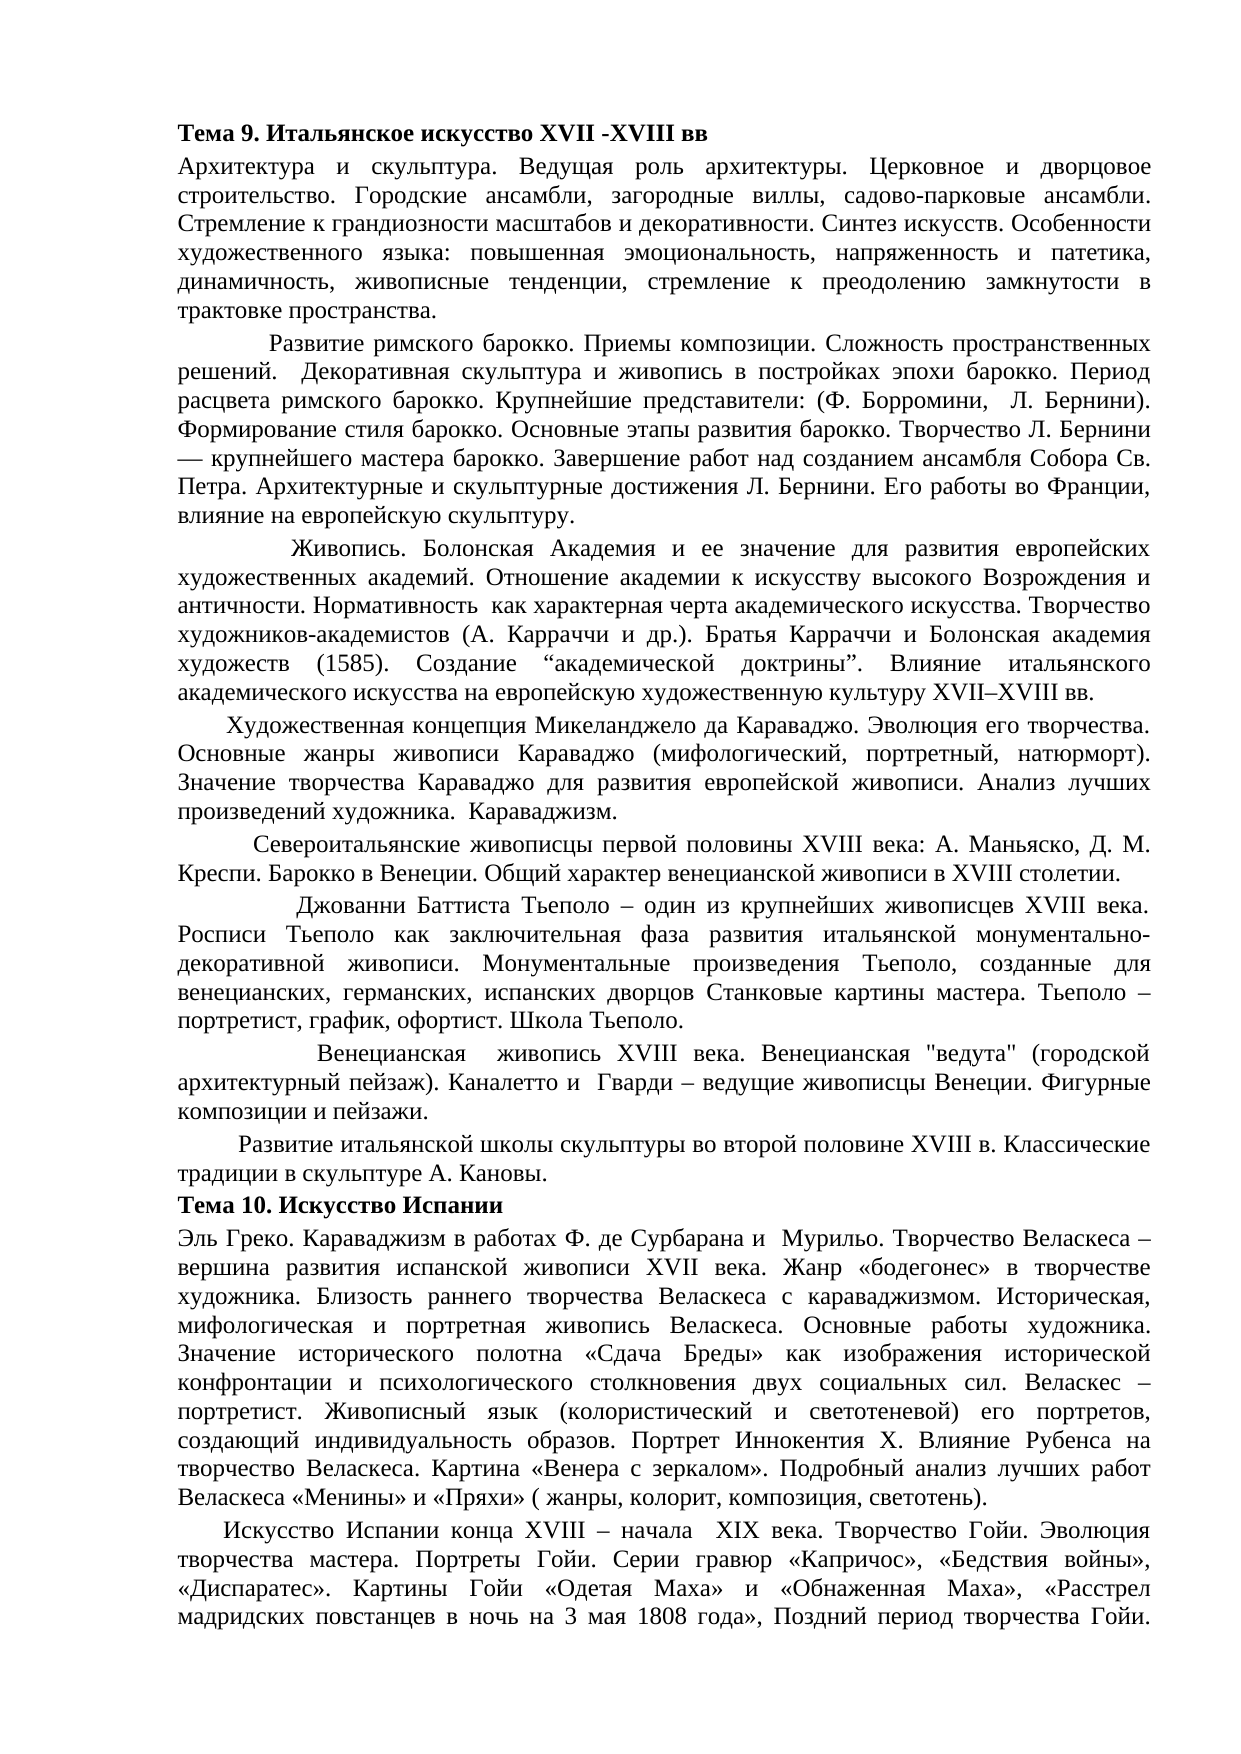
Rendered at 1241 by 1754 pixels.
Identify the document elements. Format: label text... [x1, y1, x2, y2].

text Тема 9. Итальянское искусство XVII -XVIII вв [177, 118, 1152, 147]
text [177, 1515, 1152, 1630]
text Развитие итальянской школы скульптуры во второй половине XVIII в. Классические традиции в скульптуре А. Кановы. [177, 1129, 1152, 1186]
text Живопись. Болонская Академия и ее значение для развития европейских художественных академий. Отношение академии к искусству высокого Возрождения и античности. Нормативность как характерная черта академического искусства. Творчество художников-академистов (А. Карраччи и др.). Братья Карраччи и Болонская академия художеств (1585). Создание “академической доктрины”. Влияние итальянского академического искусства на европейскую художественную культуру XVII–XVIII вв. [177, 533, 1152, 706]
text Джованни Баттиста Тьеполо – один из крупнейших живописцев XVIII века. Росписи Тьеполо как заключительная фаза развития итальянской монументально-декоративной живописи. Монументальные произведения Тьеполо, созданные для венецианских, германских, испанских дворцов Станковые картины мастера. Тьеполо – портретист, график, офортист. Школа Тьеполо. [177, 891, 1152, 1034]
text Североитальянские живописцы первой половины XVIII века: А. Маньяско, Д. М. Креспи. Барокко в Венеции. Общий характер венецианской живописи в XVIII столетии. [177, 829, 1152, 886]
text Тема 10. Искусство Испании [177, 1191, 1152, 1219]
text Эль Греко. Караваджизм в работах Ф. де Сурбарана и Мурильо. Творчество Веласкеса – вершина развития испанской живописи XVII века. Жанр «бодегонес» в творчестве художника. Близость раннего творчества Веласкеса с караваджизмом. Историческая, мифологическая и портретная живопись Веласкеса. Основные работы художника. Значение исторического полотна «Сдача Бреды» как изображения исторической конфронтации и психологического столкновения двух социальных сил. Веласкес – портретист. Живописный язык (колористический и светотеневой) его портретов, создающий индивидуальность образов. Портрет Иннокентия Х. Влияние Рубенса на творчество Веласкеса. Картина «Венера с зеркалом». Подробный анализ лучших работ Веласкеса «Менины» и «Пряхи» ( жанры, колорит, композиция, светотень). [177, 1223, 1152, 1511]
text Венецианская живопись XVIII века. Венецианская "ведута" (городской архитектурный пейзаж). Каналетто и Гварди – ведущие живописцы Венеции. Фигурные композиции и пейзажи. [177, 1038, 1152, 1125]
text Художественная концепция Микеланджело да Караваджо. Эволюция его творчества. Основные жанры живописи Караваджо (мифологический, портретный, натюрморт). Значение творчества Караваджо для развития европейской живописи. Анализ лучших произведений художника. Караваджизм. [177, 710, 1152, 825]
text Архитектура и скульптура. Ведущая роль архитектуры. Церковное и дворцовое строительство. Городские ансамбли, загородные виллы, садово-парковые ансамбли. Стремление к грандиозности масштабов и декоративности. Синтез искусств. Особенности художественного языка: повышенная эмоциональность, напряженность и патетика, динамичность, живописные тенденции, стремление к преодолению замкнутости в трактовке пространства. [177, 151, 1152, 323]
text Развитие римского барокко. Приемы композиции. Сложность пространственных решений. Декоративная скульптура и живопись в постройках эпохи барокко. Период расцвета римского барокко. Крупнейшие представители: (Ф. Борромини, Л. Бернини). Формирование стиля барокко. Основные этапы развития барокко. Творчество Л. Бернини — крупнейшего мастера барокко. Завершение работ над созданием ансамбля Собора Св. Петра. Архитектурные и скульптурные достижения Л. Бернини. Его работы во Франции, влияние на европейскую скульптуру. [177, 328, 1152, 529]
